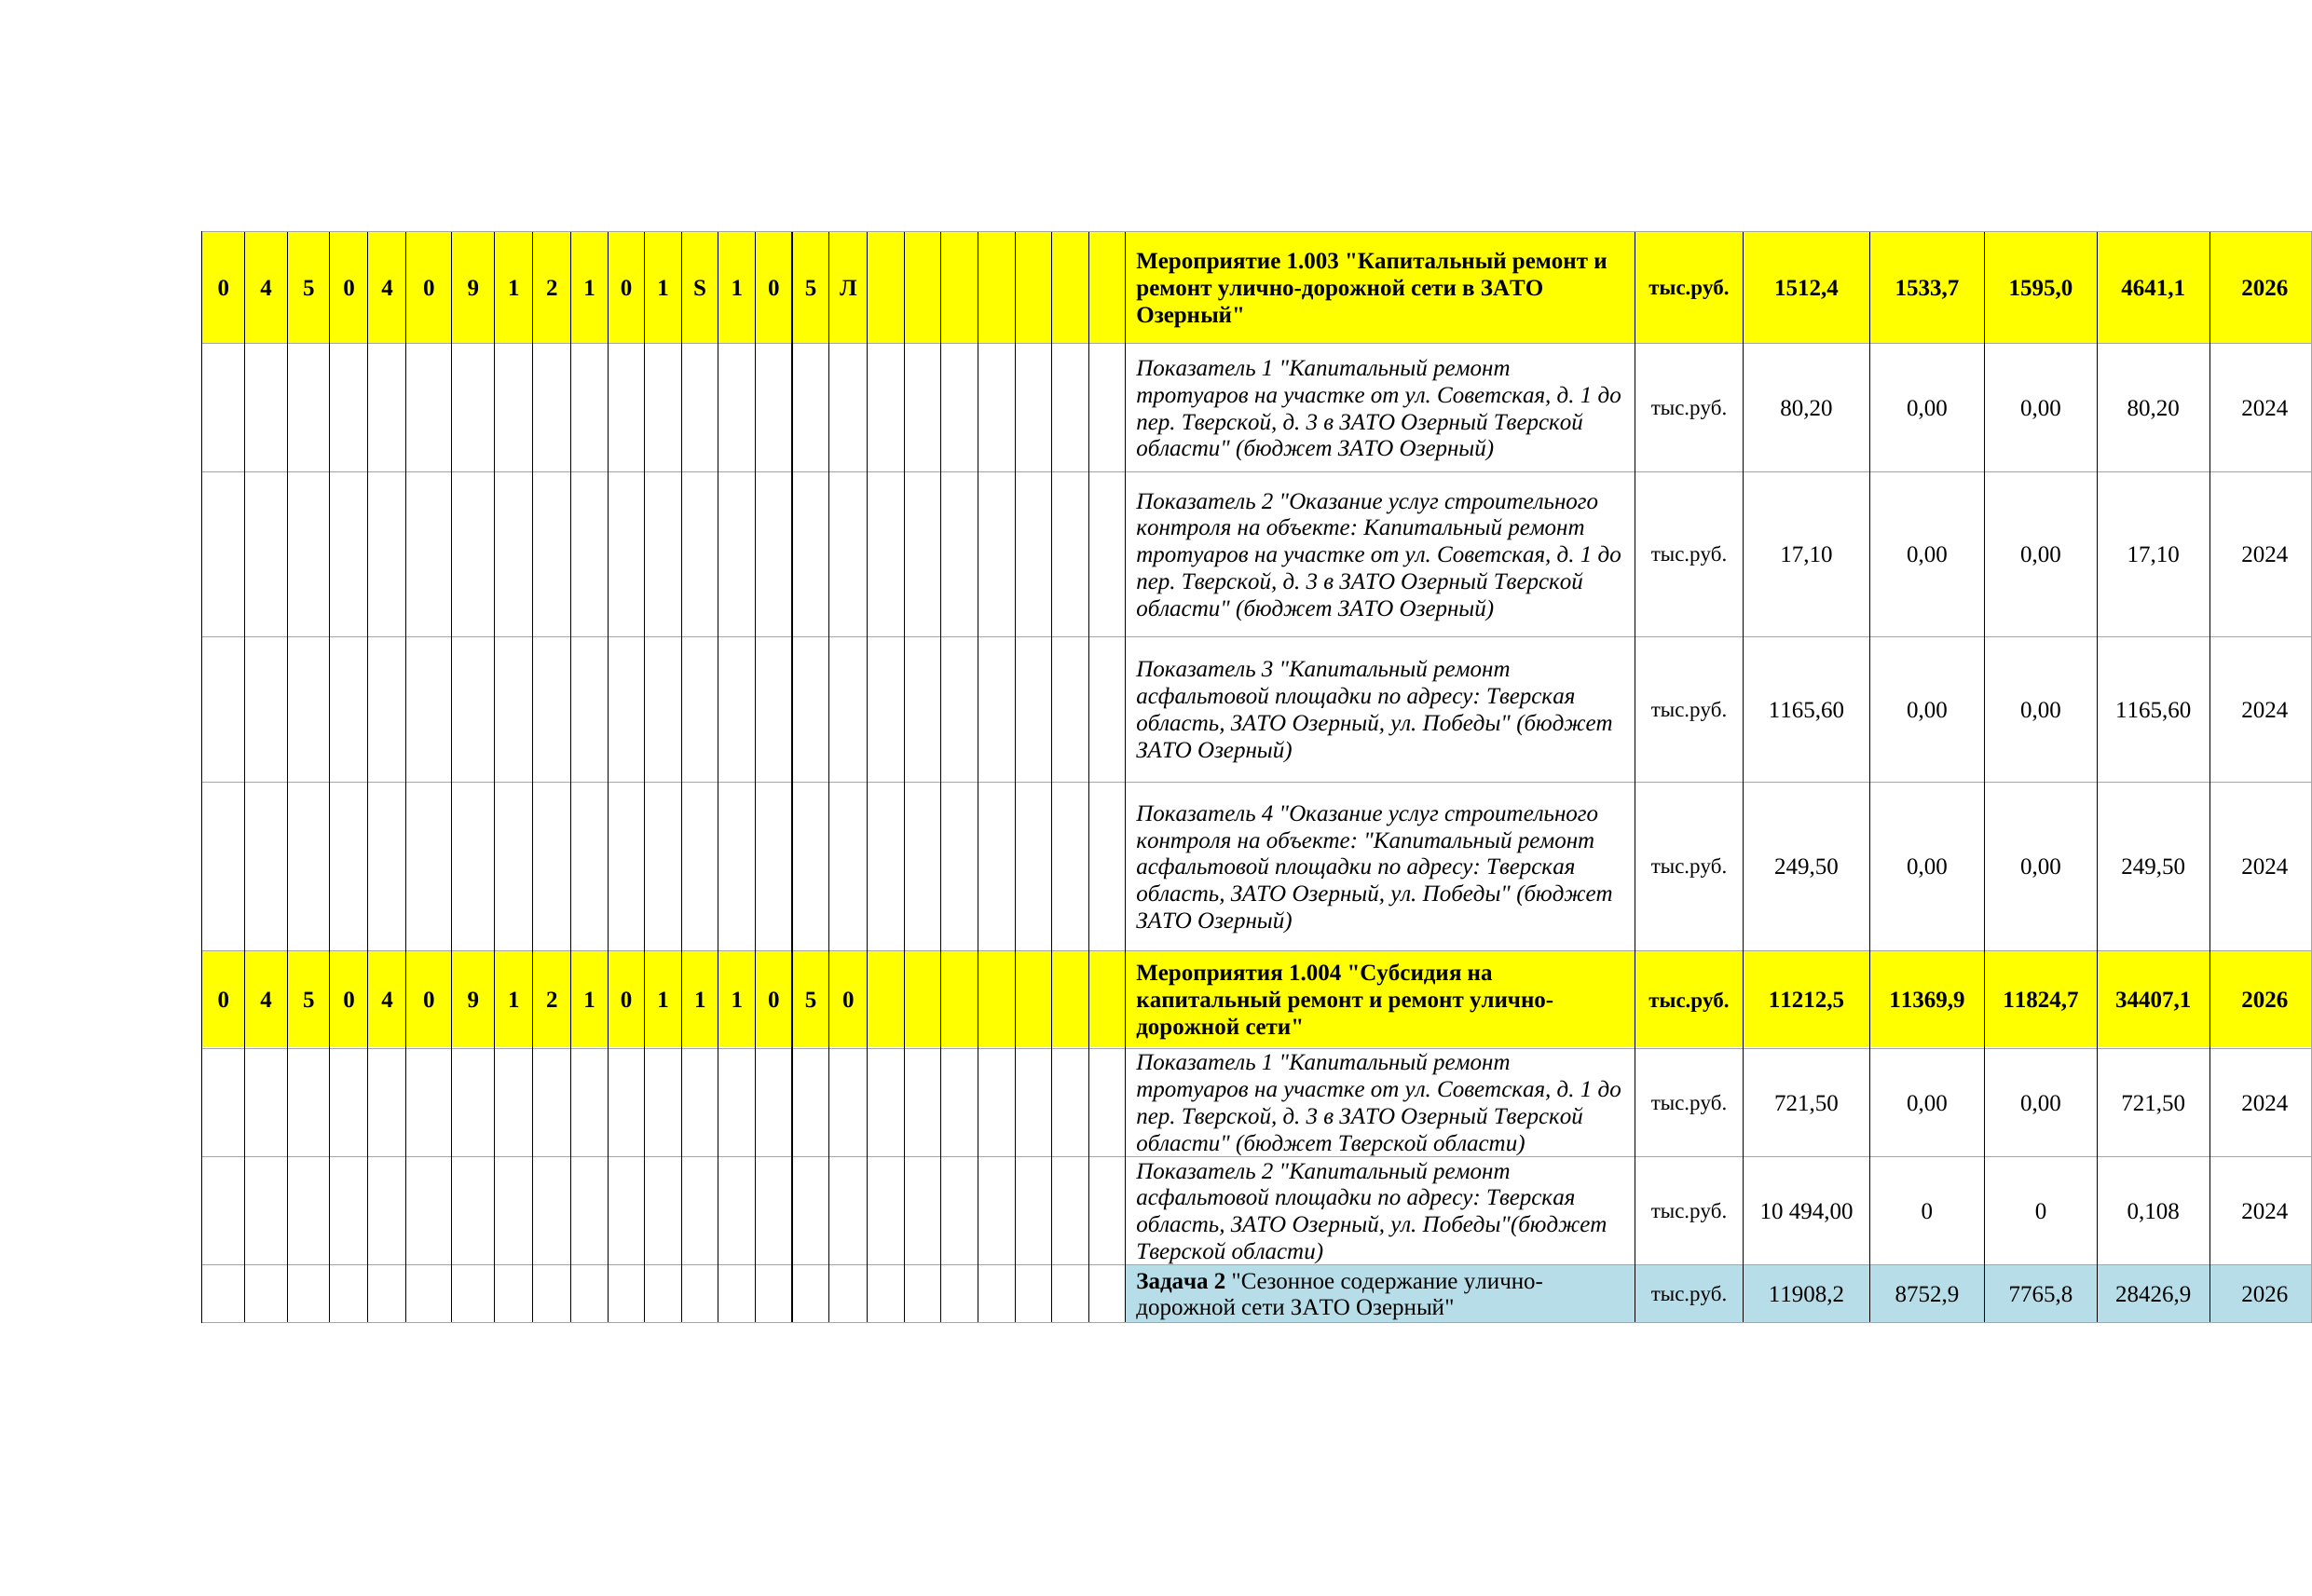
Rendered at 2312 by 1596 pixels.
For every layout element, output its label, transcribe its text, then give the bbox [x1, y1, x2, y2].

table_cell 4 [245, 951, 287, 1047]
table_cell [202, 1265, 244, 1322]
table_cell 11212,5 [1744, 951, 1869, 1047]
table_cell 0 [202, 232, 244, 343]
table_cell 8752,9 [1870, 1265, 1984, 1322]
table_cell [1016, 232, 1051, 343]
table_cell 0 [609, 951, 644, 1047]
table_cell 4641,1 [2098, 232, 2209, 343]
table_cell [245, 1157, 287, 1264]
table_cell [1052, 1049, 1088, 1156]
table_cell [756, 1049, 791, 1156]
table_cell [452, 1157, 494, 1264]
table_cell [868, 344, 904, 471]
table_cell 2026 [2210, 951, 2311, 1047]
table_cell [533, 1265, 570, 1322]
table_cell [609, 472, 644, 635]
table_cell [571, 472, 608, 635]
table_cell [645, 1049, 681, 1156]
table_cell [978, 951, 1015, 1047]
table_cell 17,10 [2098, 472, 2209, 635]
table_cell [978, 1265, 1015, 1322]
table_cell 1533,7 [1870, 232, 1984, 343]
table_cell [245, 1049, 287, 1156]
table_cell 7765,8 [1985, 1265, 2097, 1322]
table_cell 5 [288, 232, 329, 343]
table_cell [1016, 1049, 1051, 1156]
table_cell 0 [406, 951, 451, 1047]
table_cell [645, 472, 681, 635]
table_cell 2026 [2210, 232, 2311, 343]
table_cell [868, 637, 904, 782]
table_cell [202, 637, 244, 782]
table_cell [533, 783, 570, 950]
table_cell [495, 344, 532, 471]
table_cell 0 [756, 232, 791, 343]
table_cell [868, 1265, 904, 1322]
table_cell [718, 783, 755, 950]
table_cell [756, 344, 791, 471]
table_cell [868, 783, 904, 950]
table_cell [1016, 783, 1051, 950]
table_cell 4 [368, 232, 405, 343]
table_cell [645, 637, 681, 782]
table_cell [495, 1049, 532, 1156]
table_cell Задача 2 "Сезонное содержание улично-дорожной сети ЗАТО Озерный" [1126, 1265, 1635, 1322]
table_cell [905, 1049, 940, 1156]
table_cell [368, 1049, 405, 1156]
table_cell [609, 344, 644, 471]
table_cell [1052, 472, 1088, 635]
table_cell 0,00 [1985, 472, 2097, 635]
table_cell [756, 1265, 791, 1322]
table_cell 4 [245, 232, 287, 343]
table_cell 5 [288, 951, 329, 1047]
table_cell 721,50 [2098, 1049, 2209, 1156]
table_cell [905, 1265, 940, 1322]
table_cell 0,00 [1870, 1049, 1984, 1156]
table_cell [406, 1049, 451, 1156]
table_cell [452, 344, 494, 471]
table_cell 0,108 [2098, 1157, 2209, 1264]
table_cell [1016, 1265, 1051, 1322]
table_cell [288, 1265, 329, 1322]
table_cell [330, 1157, 367, 1264]
table_cell [1016, 951, 1051, 1047]
table_cell [202, 344, 244, 471]
table_cell 1165,60 [1744, 637, 1869, 782]
table_cell [495, 1157, 532, 1264]
table_cell 0 [330, 951, 367, 1047]
table_cell 0,00 [1985, 344, 2097, 471]
table_cell [368, 344, 405, 471]
table_cell 0 [406, 232, 451, 343]
table_cell [941, 1157, 978, 1264]
table_cell 28426,9 [2098, 1265, 2209, 1322]
table_cell [829, 344, 867, 471]
table_cell Мероприятие 1.003 "Капитальный ремонт и ремонт улично-дорожной сети в ЗАТО Озерный" [1126, 232, 1635, 343]
table_cell Показатель 2 "Оказание услуг строительного контроля на объекте: Капитальный ремонт тротуаров на участке от ул. Советская, д. 1 до пер. Тверской, д. 3 в ЗАТО Озерный Тверской области" (бюджет ЗАТО Озерный) [1126, 472, 1635, 635]
table_cell [571, 1157, 608, 1264]
table_cell [330, 783, 367, 950]
table_cell [1089, 637, 1125, 782]
table_cell Показатель 3 "Капитальный ремонт асфальтовой площадки по адресу: Тверская область, ЗАТО Озерный, ул. Победы" (бюджет ЗАТО Озерный) [1126, 637, 1635, 782]
table_cell [829, 1049, 867, 1156]
table_cell 1 [645, 232, 681, 343]
table_cell 2 [533, 951, 570, 1047]
table_cell [245, 783, 287, 950]
table_cell [978, 232, 1015, 343]
table_cell тыс.руб. [1635, 472, 1743, 635]
table_cell [1089, 344, 1125, 471]
table_cell [288, 1157, 329, 1264]
table_cell 11824,7 [1985, 951, 2097, 1047]
table_cell 1 [571, 951, 608, 1047]
table_cell тыс.руб. [1635, 637, 1743, 782]
table_cell 5 [793, 232, 828, 343]
table_cell [452, 783, 494, 950]
table_cell [941, 637, 978, 782]
table_cell [1089, 951, 1125, 1047]
table_cell [533, 1049, 570, 1156]
table_cell [1016, 637, 1051, 782]
table_cell 0,00 [1985, 637, 2097, 782]
table_cell [868, 232, 904, 343]
table_cell 80,20 [2098, 344, 2209, 471]
table_cell тыс.руб. [1635, 1157, 1743, 1264]
table_cell [245, 637, 287, 782]
table_cell [905, 951, 940, 1047]
table_cell [406, 472, 451, 635]
table_cell 0 [609, 232, 644, 343]
table_cell [495, 1265, 532, 1322]
table_cell тыс.руб. [1635, 1265, 1743, 1322]
table_cell Л [829, 232, 867, 343]
table_cell 2024 [2210, 637, 2311, 782]
table_cell [718, 1265, 755, 1322]
table_cell [571, 344, 608, 471]
table_cell [868, 472, 904, 635]
table_cell [941, 951, 978, 1047]
table_cell [978, 1049, 1015, 1156]
table_cell 80,20 [1744, 344, 1869, 471]
table_cell 1 [571, 232, 608, 343]
table_cell тыс.руб. [1635, 232, 1743, 343]
table_cell 0,00 [1985, 1049, 2097, 1156]
table_cell [718, 637, 755, 782]
table_cell тыс.руб. [1635, 1049, 1743, 1156]
table_cell [941, 232, 978, 343]
table_cell [495, 637, 532, 782]
table_cell [718, 1157, 755, 1264]
table_cell Показатель 1 "Капитальный ремонт тротуаров на участке от ул. Советская, д. 1 до пер. Тверской, д. 3 в ЗАТО Озерный Тверской области" (бюджет Тверской области) [1126, 1049, 1635, 1156]
table_cell [829, 637, 867, 782]
table_cell [905, 783, 940, 950]
table_cell [1052, 637, 1088, 782]
table_cell [645, 344, 681, 471]
table_cell [1052, 232, 1088, 343]
table_cell [452, 1049, 494, 1156]
table_cell [571, 1265, 608, 1322]
table_cell 34407,1 [2098, 951, 2209, 1047]
table_cell [533, 637, 570, 782]
table_cell [905, 232, 940, 343]
table_cell [682, 637, 718, 782]
table_cell 2024 [2210, 1049, 2311, 1156]
table_cell [202, 1049, 244, 1156]
table_cell Показатель 1 "Капитальный ремонт тротуаров на участке от ул. Советская, д. 1 до пер. Тверской, д. 3 в ЗАТО Озерный Тверской области" (бюджет ЗАТО Озерный) [1126, 344, 1635, 471]
table_cell 0 [756, 951, 791, 1047]
table_cell [1089, 1157, 1125, 1264]
table_cell [1052, 1157, 1088, 1264]
table_cell [682, 472, 718, 635]
table_cell [1052, 1265, 1088, 1322]
table_cell [495, 783, 532, 950]
table_cell [905, 1157, 940, 1264]
table_cell 1 [718, 951, 755, 1047]
table_cell 10 494,00 [1744, 1157, 1869, 1264]
table_cell [288, 472, 329, 635]
table_cell [330, 1265, 367, 1322]
table_cell 1595,0 [1985, 232, 2097, 343]
table_cell [368, 472, 405, 635]
table_cell 2024 [2210, 783, 2311, 950]
table_cell [330, 637, 367, 782]
table_cell [829, 1157, 867, 1264]
table_cell [941, 1265, 978, 1322]
table_cell [756, 637, 791, 782]
table_cell [288, 637, 329, 782]
table_cell [245, 344, 287, 471]
table_cell [682, 1265, 718, 1322]
table_cell [1089, 1049, 1125, 1156]
table_cell [756, 472, 791, 635]
table_cell [1089, 472, 1125, 635]
table_cell [406, 1157, 451, 1264]
table_cell [682, 783, 718, 950]
table_cell [406, 637, 451, 782]
table_cell 1 [682, 951, 718, 1047]
table_cell тыс.руб. [1635, 783, 1743, 950]
table_cell [829, 472, 867, 635]
table_cell [288, 783, 329, 950]
table_cell [571, 637, 608, 782]
table_cell [682, 1157, 718, 1264]
table_cell 1 [495, 232, 532, 343]
table_cell [645, 1265, 681, 1322]
table_cell 249,50 [1744, 783, 1869, 950]
table_cell [533, 344, 570, 471]
table_cell [1052, 951, 1088, 1047]
table_cell Показатель 2 "Капитальный ремонт асфальтовой площадки по адресу: Тверская область, ЗАТО Озерный, ул. Победы"(бюджет Тверской области) [1126, 1157, 1635, 1264]
table_cell 11908,2 [1744, 1265, 1869, 1322]
table_cell [288, 344, 329, 471]
table_cell [1016, 1157, 1051, 1264]
table_cell 0 [1870, 1157, 1984, 1264]
table_cell [368, 1157, 405, 1264]
table_cell [288, 1049, 329, 1156]
table_cell [368, 637, 405, 782]
table_cell [1089, 232, 1125, 343]
table_cell [793, 783, 828, 950]
table_cell [609, 1049, 644, 1156]
table_cell Показатель 4 "Оказание услуг строительного контроля на объекте: "Капитальный ремонт асфальтовой площадки по адресу: Тверская область, ЗАТО Озерный, ул. Победы" (бюджет ЗАТО Озерный) [1126, 783, 1635, 950]
table_cell [202, 1157, 244, 1264]
table_cell [330, 472, 367, 635]
table_cell [609, 1157, 644, 1264]
table_cell 1 [495, 951, 532, 1047]
table_cell 2 [533, 232, 570, 343]
table_cell [452, 637, 494, 782]
table_cell 1165,60 [2098, 637, 2209, 782]
table_cell [829, 783, 867, 950]
table_cell [793, 344, 828, 471]
table_cell [1089, 1265, 1125, 1322]
table_cell [718, 1049, 755, 1156]
table_cell 4 [368, 951, 405, 1047]
table_cell [868, 951, 904, 1047]
table_cell 721,50 [1744, 1049, 1869, 1156]
table_cell [495, 472, 532, 635]
table_cell 0,00 [1870, 472, 1984, 635]
table_cell [452, 472, 494, 635]
table_cell [245, 472, 287, 635]
table_cell [978, 344, 1015, 471]
table_cell [756, 1157, 791, 1264]
table_cell [1016, 344, 1051, 471]
table_cell 0,00 [1870, 783, 1984, 950]
table_cell [868, 1157, 904, 1264]
table_cell 0 [330, 232, 367, 343]
table_cell S [682, 232, 718, 343]
table_cell [202, 472, 244, 635]
table_cell [756, 783, 791, 950]
table_cell [571, 783, 608, 950]
table_cell [1052, 783, 1088, 950]
table_cell 17,10 [1744, 472, 1869, 635]
table_cell [368, 783, 405, 950]
table_cell [368, 1265, 405, 1322]
table_cell [245, 1265, 287, 1322]
table_cell 0 [1985, 1157, 2097, 1264]
table_cell [793, 637, 828, 782]
table_cell Мероприятия 1.004 "Субсидия на капитальный ремонт и ремонт улично-дорожной сети" [1126, 951, 1635, 1047]
table_cell [718, 472, 755, 635]
table_cell [978, 637, 1015, 782]
table_cell 1512,4 [1744, 232, 1869, 343]
table_cell [941, 472, 978, 635]
table_cell [829, 1265, 867, 1322]
table_cell 0,00 [1870, 637, 1984, 782]
table_cell [978, 1157, 1015, 1264]
table_cell [202, 783, 244, 950]
table_cell [645, 1157, 681, 1264]
table_cell [1052, 344, 1088, 471]
table_cell 0,00 [1985, 783, 2097, 950]
table_cell [571, 1049, 608, 1156]
table_cell 11369,9 [1870, 951, 1984, 1047]
table_cell [905, 472, 940, 635]
table_cell [793, 1049, 828, 1156]
table_cell 0 [829, 951, 867, 1047]
table_cell [941, 783, 978, 950]
table_cell [609, 1265, 644, 1322]
table_cell [452, 1265, 494, 1322]
table_cell [406, 1265, 451, 1322]
table_cell [645, 783, 681, 950]
table_cell [609, 783, 644, 950]
table_cell [868, 1049, 904, 1156]
table_cell [1089, 783, 1125, 950]
table_cell [793, 1265, 828, 1322]
table_cell [330, 1049, 367, 1156]
table_cell 9 [452, 951, 494, 1047]
table_cell [533, 472, 570, 635]
table_cell [533, 1157, 570, 1264]
table_cell [406, 344, 451, 471]
table_cell [793, 1157, 828, 1264]
table_cell 0,00 [1870, 344, 1984, 471]
table_cell 5 [793, 951, 828, 1047]
table_cell [718, 344, 755, 471]
table_cell 1 [718, 232, 755, 343]
table_cell 249,50 [2098, 783, 2209, 950]
table_cell тыс.руб. [1635, 344, 1743, 471]
table_cell [905, 344, 940, 471]
table_cell 2024 [2210, 472, 2311, 635]
table_cell 2026 [2210, 1265, 2311, 1322]
table_cell [609, 637, 644, 782]
table_cell [793, 472, 828, 635]
table_cell [941, 344, 978, 471]
table_cell [1016, 472, 1051, 635]
table_cell [406, 783, 451, 950]
table_cell тыс.руб. [1635, 951, 1743, 1047]
table_cell 2024 [2210, 344, 2311, 471]
table_cell [682, 344, 718, 471]
table_cell 2024 [2210, 1157, 2311, 1264]
table_cell [978, 472, 1015, 635]
table_cell 0 [202, 951, 244, 1047]
table_cell 9 [452, 232, 494, 343]
table_cell [941, 1049, 978, 1156]
table_cell 1 [645, 951, 681, 1047]
table_cell [330, 344, 367, 471]
table_cell [978, 783, 1015, 950]
table_cell [905, 637, 940, 782]
table_cell [682, 1049, 718, 1156]
